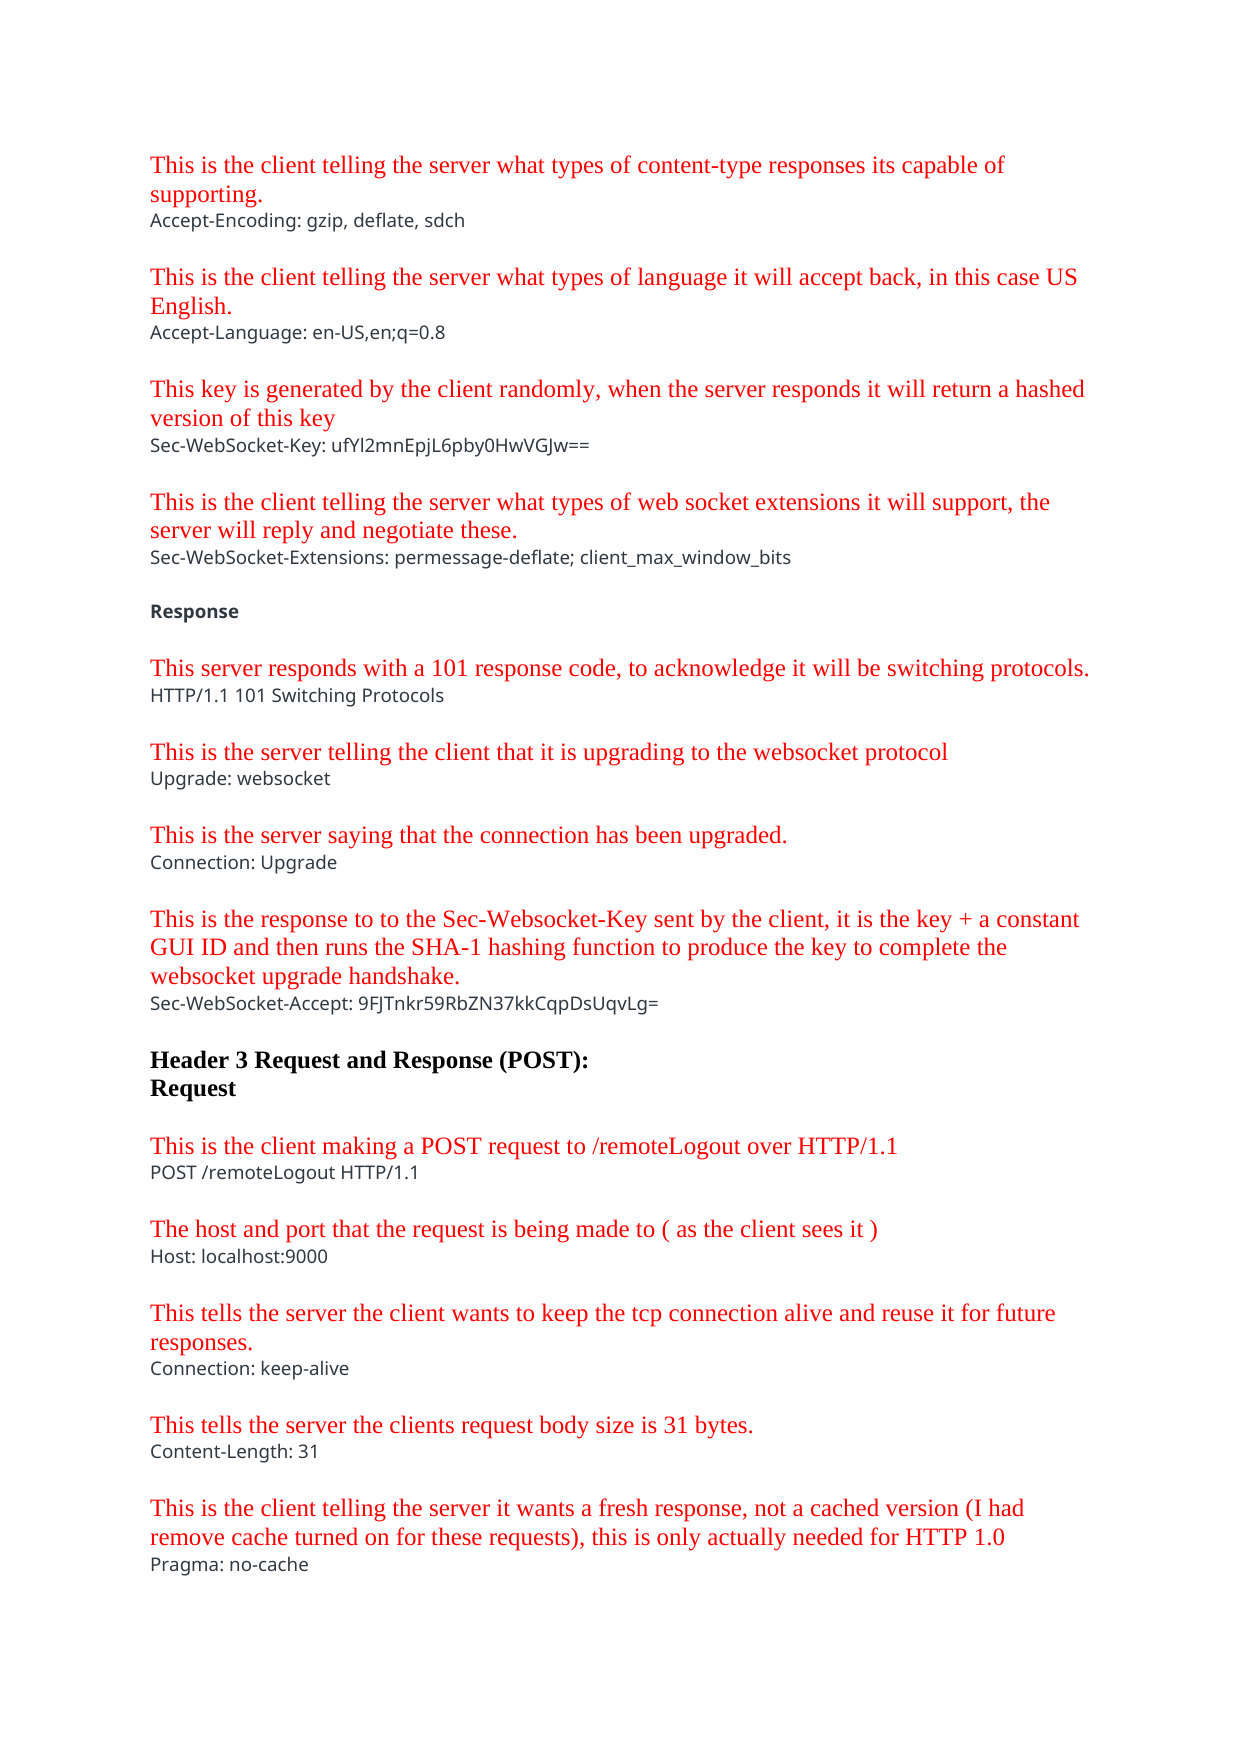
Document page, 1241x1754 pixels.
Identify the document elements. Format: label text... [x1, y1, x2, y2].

text Host: localhost:9000 [150, 1243, 1090, 1269]
text This is the client making a POST request to /remoteLogout over HTTP/1.1 [150, 1131, 1090, 1160]
text Upgrade: websocket [150, 766, 1090, 791]
text Sec-WebSocket-Extensions: permessage-deflate; client_max_window_bits [150, 544, 1090, 569]
text Accept-Encoding: gzip, deflate, sdch [150, 207, 1090, 233]
text This is the response to to the Sec-Websocket-Key sent by the client, it is the key + a constant GUI ID and then runs the SHA-1 hashing function to produce the key to complete the websocket upgrade handshake. [150, 904, 1090, 990]
text The host and port that the request is being made to ( as the client sees it ) [150, 1214, 1090, 1243]
text Accept-Language: en-US,en;q=0.8 [150, 320, 1090, 345]
text POST /remoteLogout HTTP/1.1 [150, 1160, 1090, 1185]
text This is the client telling the server what types of language it will accept back, in this case US English. [150, 262, 1090, 320]
text HTTP/1.1 101 Switching Protocols [150, 682, 1090, 708]
text This is the client telling the server what types of web socket extensions it will support, the server will reply and negotiate these. [150, 487, 1090, 544]
text Pragma: no-cache [150, 1551, 1090, 1576]
text Sec-WebSocket-Accept: 9FJTnkr59RbZN37kkCqpDsUqvLg= [150, 990, 1090, 1016]
text Connection: keep-alive [150, 1355, 1090, 1381]
text This server responds with a 101 response code, to acknowledge it will be switching protocols. [150, 653, 1090, 682]
text Sec-WebSocket-Key: ufYl2mnEpjL6pby0HwVGJw== [150, 432, 1090, 457]
text Connection: Upgrade [150, 849, 1090, 874]
text Response [150, 599, 1090, 624]
text This is the client telling the server what types of content-type responses its capable of supporting. [150, 150, 1090, 207]
text This tells the server the clients request body size is 31 bytes. [150, 1410, 1090, 1439]
text Content-Length: 31 [150, 1439, 1090, 1464]
text This is the server saying that the connection has been upgraded. [150, 820, 1090, 849]
text This is the server telling the client that it is upgrading to the websocket protocol [150, 737, 1090, 766]
text Header 3 Request and Response (POST): [150, 1045, 1090, 1073]
text This is the client telling the server it wants a fresh response, not a cached version (I had remove cache turned on for these requests), this is only actually needed for HTTP 1.0 [150, 1493, 1090, 1551]
text This tells the server the client wants to keep the tcp connection alive and reuse it for future responses. [150, 1298, 1090, 1355]
text This key is generated by the client randomly, when the server responds it will return a hashed version of this key [150, 374, 1090, 432]
text Request [150, 1073, 1090, 1102]
